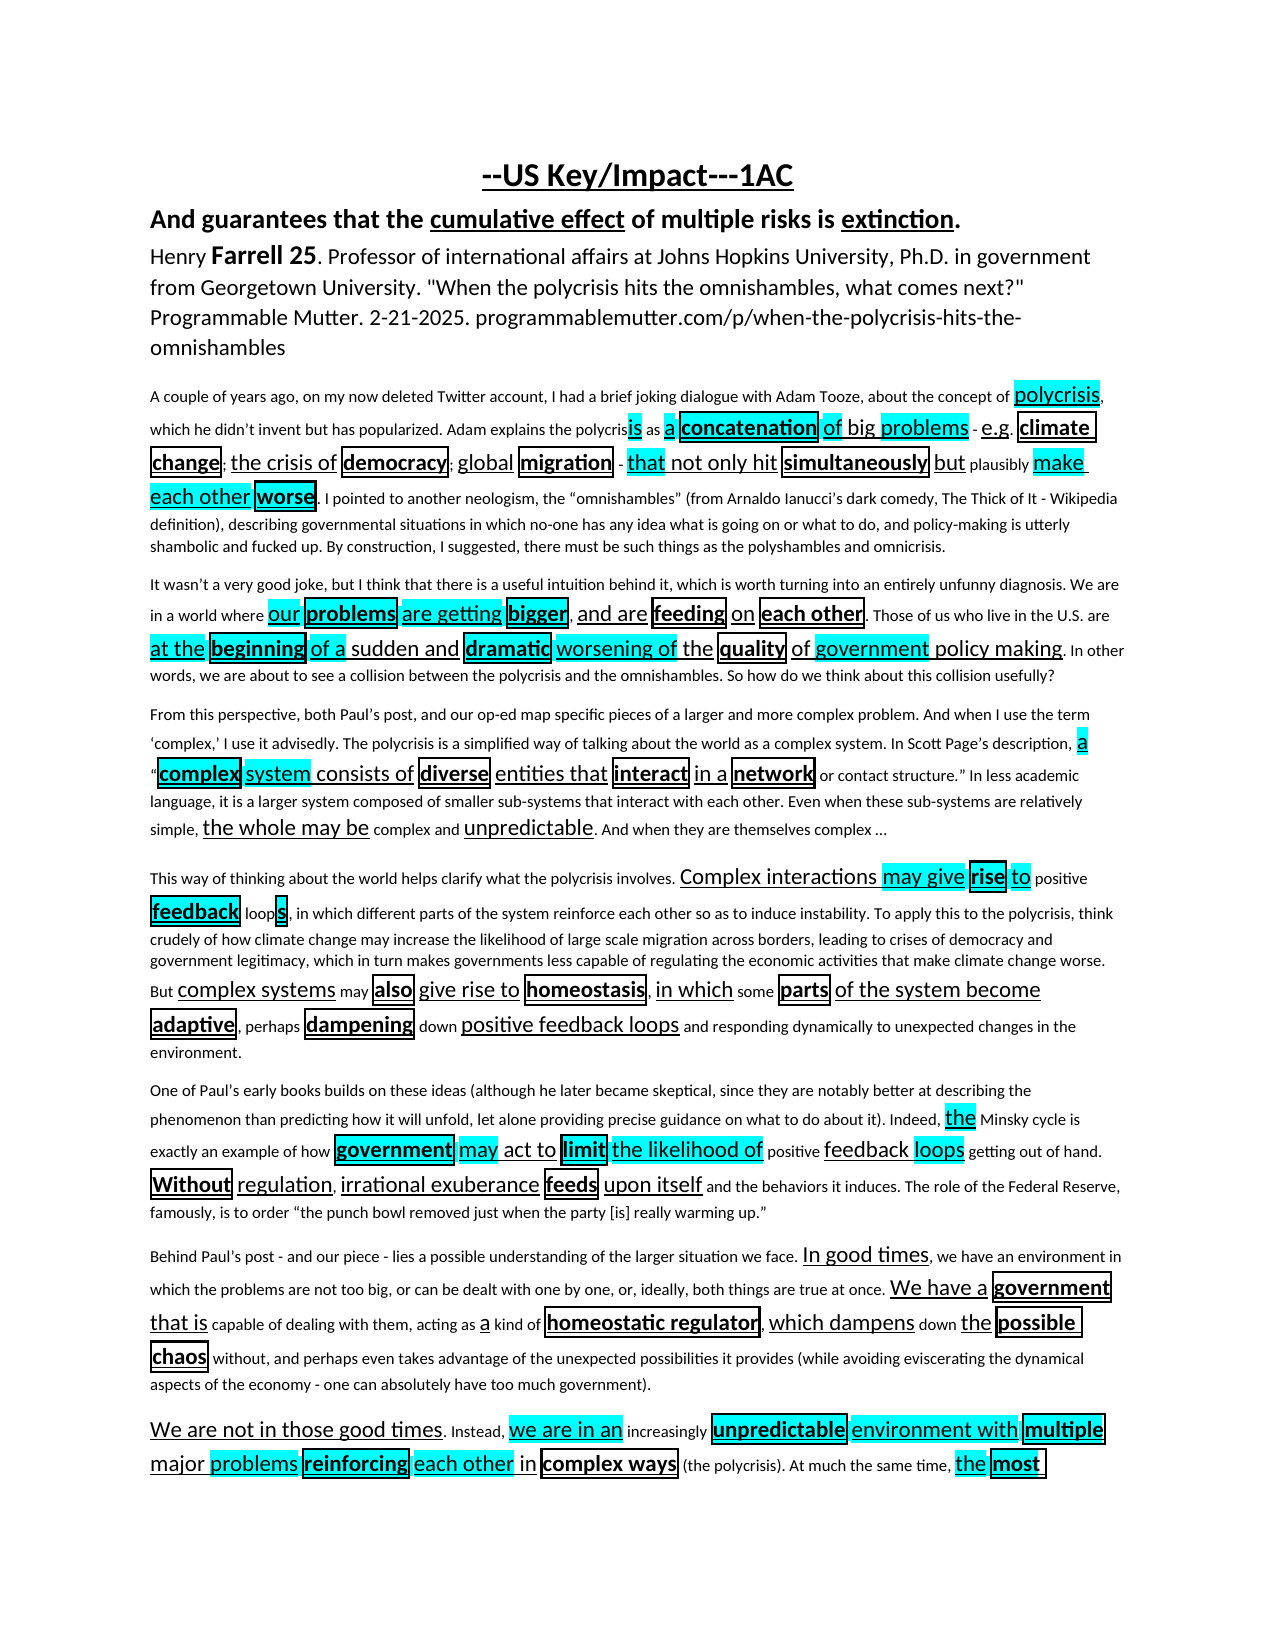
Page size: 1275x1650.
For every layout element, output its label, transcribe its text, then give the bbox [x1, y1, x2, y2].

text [150, 1413, 1125, 1479]
text It wasn’t a very good joke, but I think that there is a useful intuition behind it, which is worth turning into an entirely unfunny diagnosis. We are in a world where our problems are getting bigger, and are feeding on each other. Those of us who live in the U.S. are at the beginning of a sudden and dramatic worsening of the quality of government policy making. In other words, we are about to see a collision between the polycrisis and the omnishambles. So how do we think about this collision usefully? [150, 574, 1125, 686]
text Henry Farrell 25. Professor of international affairs at Johns Hopkins University, Ph.D. in government from Georgetown University. "When the polycrisis hits the omnishambles, what comes next?" Programmable Mutter. 2-21-2025. programmablemutter.com/p/when-the-polycrisis-hits-the-omnishambles [150, 238, 1125, 362]
text One of Paul’s early books builds on these ideas (although he later became skeptical, since they are notably better at describing the phenomenon than predicting how it will unfold, let alone providing precise guidance on what to do about it). Indeed, the Minsky cycle is exactly an example of how government may act to limit the likelihood of positive feedback loops getting out of hand. Without regulation, irrational exuberance feeds upon itself and the behaviors it induces. The role of the Federal Reserve, famously, is to order “the punch bowl removed just when the party [is] really warming up.” [150, 1081, 1125, 1222]
text From this perspective, both Paul’s post, and our op-ed map specific pieces of a larger and more complex problem. And when I use the term ‘complex,’ I use it advisedly. The polycrisis is a simplified way of talking about the world as a complex system. In Scott Page’s description, a “complex system consists of diverse entities that interact in a network or contact structure.” In less academic language, it is a larger system composed of smaller sub-systems that interact with each other. Even when these sub-systems are relatively simple, the whole may be complex and unpredictable. And when they are themselves complex … [150, 704, 1125, 842]
subtitle --US Key/Impact---1AC [150, 154, 1125, 195]
text Behind Paul’s post - and our piece - lies a possible understanding of the larger situation we face. In good times, we have an environment in which the problems are not too big, or can be dealt with one by one, or, ideally, both things are true at once. We have a government that is capable of dealing with them, acting as a kind of homeostatic regulator, which dampens down the possible chaos without, and perhaps even takes advantage of the unexpected possibilities it provides (while avoiding eviscerating the dynamical aspects of the economy - one can absolutely have too much government). [150, 1241, 1125, 1394]
text This way of thinking about the world helps clarify what the polycrisis involves. Complex interactions may give rise to positive feedback loops, in which different parts of the system reinforce each other so as to induce instability. To apply this to the polycrisis, think crudely of how climate change may increase the likelihood of large scale migration across borders, leading to crises of democracy and government legitimacy, which in turn makes governments less capable of regulating the economic activities that make climate change worse. But complex systems may also give rise to homeostasis, in which some parts of the system become adaptive, perhaps dampening down positive feedback loops and responding dynamically to unexpected changes in the environment. [150, 860, 1125, 1062]
text A couple of years ago, on my now deleted Twitter account, I had a brief joking dialogue with Adam Tooze, about the concept of polycrisis, which he didn’t invent but has popularized. Adam explains the polycrisis as a concatenation of big problems - e.g. climate change; the crisis of democracy; global migration - that not only hit simultaneously but plausibly make each other worse. I pointed to another neologism, the “omnishambles” (from Arnaldo Ianucci’s dark comedy, The Thick of It - Wikipedia definition), describing governmental situations in which no-one has any idea what is going on or what to do, and policy-making is utterly shambolic and fucked up. By construction, I suggested, there must be such things as the polyshambles and omnicrisis. [150, 380, 1125, 556]
subtitle And guarantees that the cumulative effect of multiple risks is extinction. [150, 202, 1125, 235]
